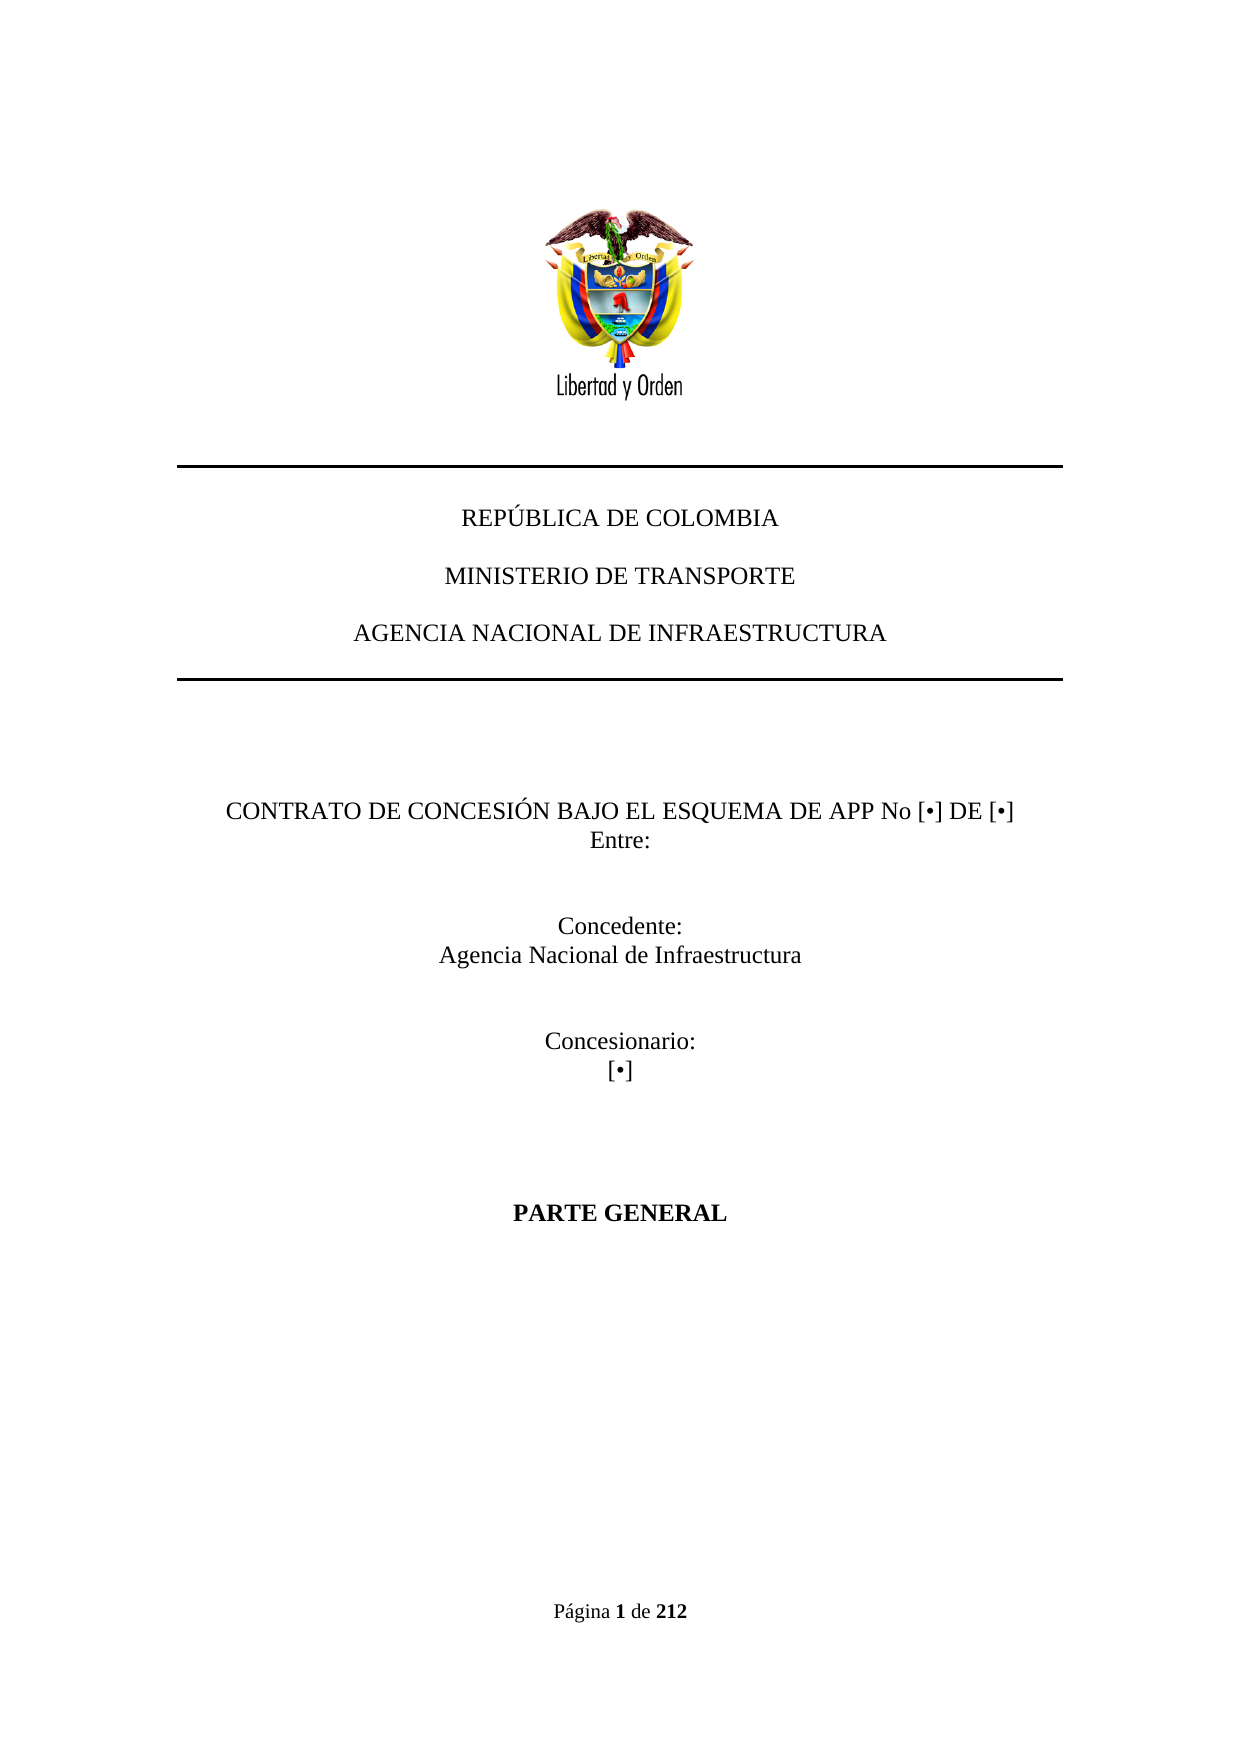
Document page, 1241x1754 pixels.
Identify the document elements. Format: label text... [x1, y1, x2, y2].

text [•] [177, 1055, 1063, 1083]
text AGENCIA NACIONAL DE INFRAESTRUCTURA [177, 618, 1063, 647]
text Agencia Nacional de Infraestructura [177, 940, 1063, 968]
text Concesionario: [177, 1026, 1063, 1055]
picture [541, 205, 699, 406]
text PARTE GENERAL [177, 1198, 1063, 1227]
text Concedente: [177, 911, 1063, 940]
text REPÚBLICA DE COLOMBIA [177, 503, 1063, 532]
text MINISTERIO DE TRANSPORTE [177, 561, 1063, 589]
text CONTRATO DE CONCESIÓN BAJO EL ESQUEMA DE APP No [•] DE [•] [177, 796, 1063, 825]
text Entre: [177, 825, 1063, 853]
